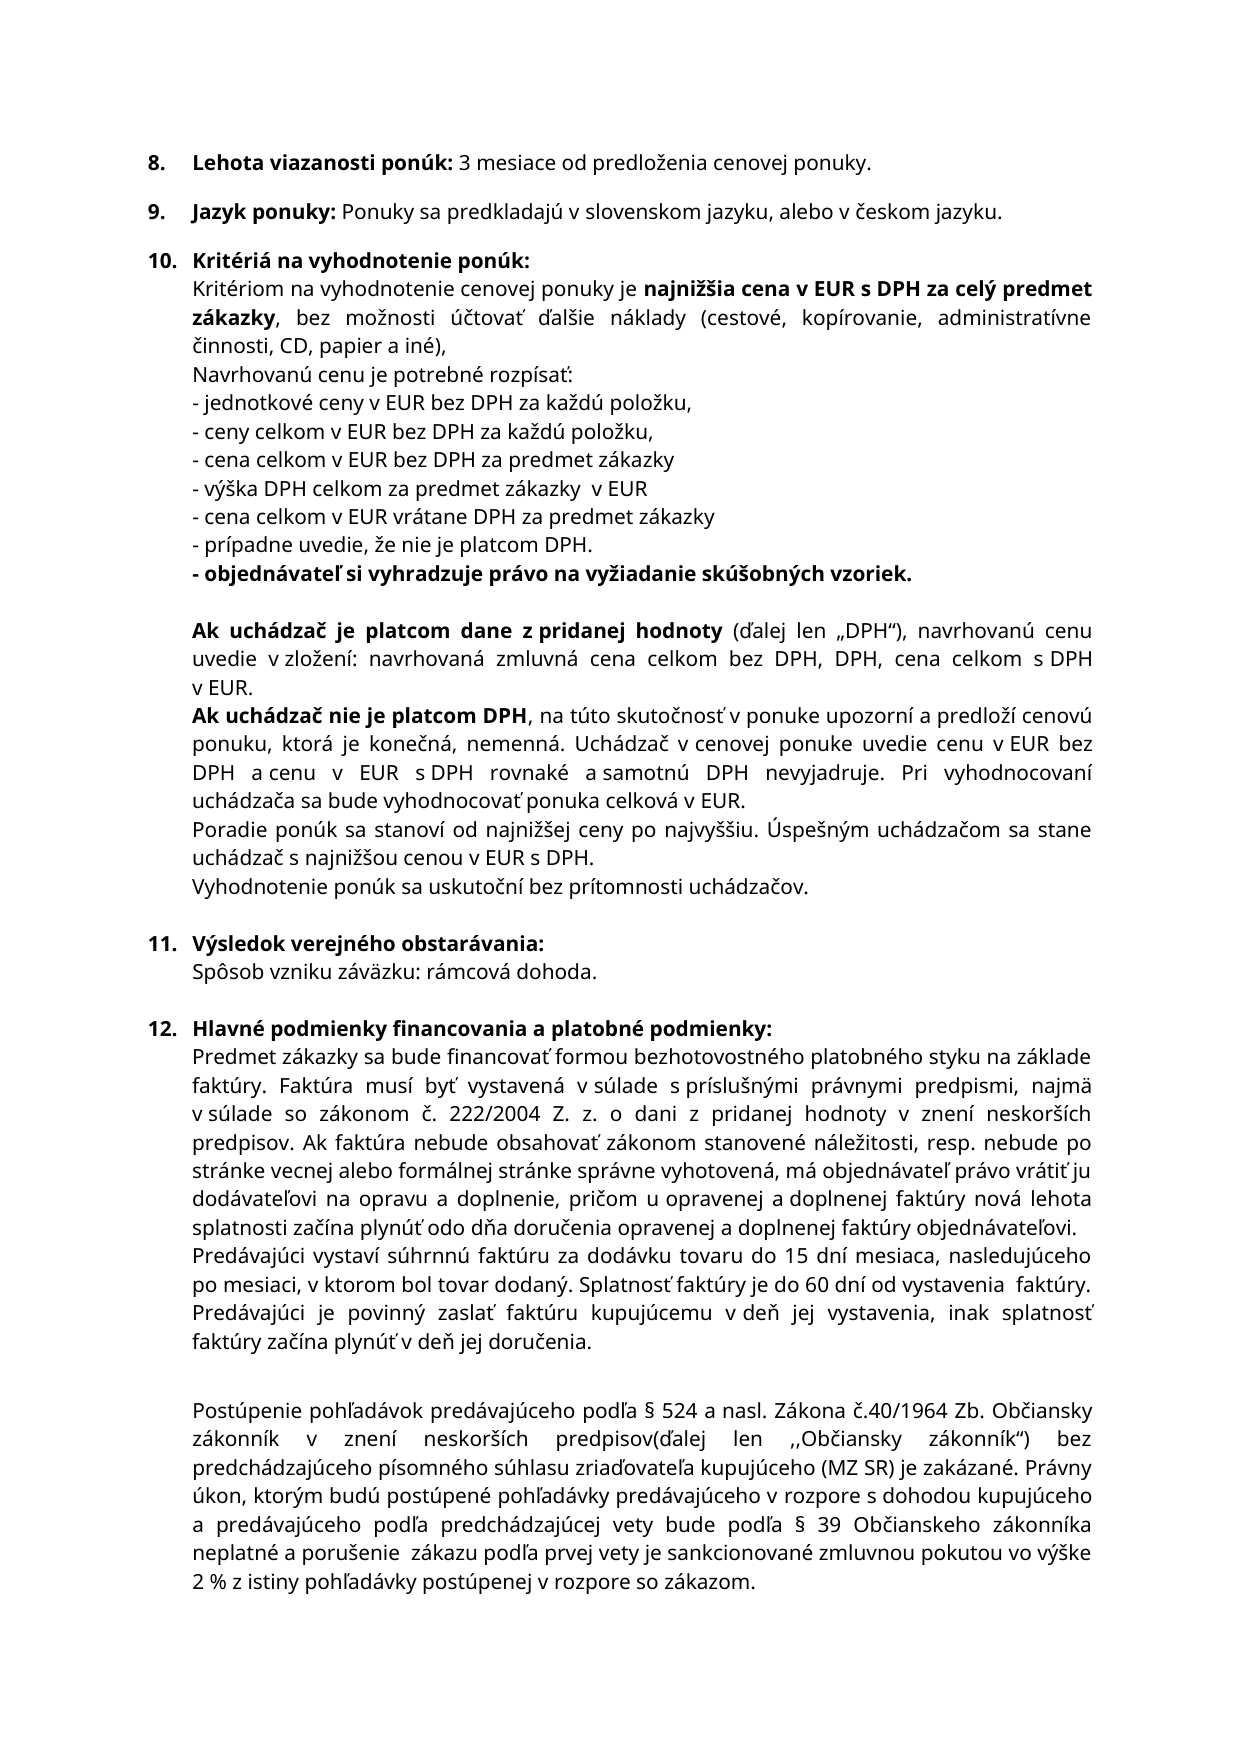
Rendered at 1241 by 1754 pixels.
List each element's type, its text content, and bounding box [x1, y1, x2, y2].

text Kritériom na vyhodnotenie cenovej ponuky je najnižšia cena v EUR s DPH za celý predmet zákazky, bez možnosti účtovať ďalšie náklady (cestové, kopírovanie, administratívne činnosti, CD, papier a iné), [192, 274, 1093, 360]
text Predávajúci vystaví súhrnnú faktúru za dodávku tovaru do 15 dní mesiaca, nasledujúceho po mesiaci, v ktorom bol tovar dodaný. Splatnosť faktúry je do 60 dní od vystavenia faktúry. Predávajúci je povinný zaslať faktúru kupujúcemu v deň jej vystavenia, inak splatnosť faktúry začína plynúť v deň jej doručenia. [192, 1241, 1093, 1355]
text 9. Jazyk ponuky: Ponuky sa predkladajú v slovenskom jazyku, alebo v českom jazyku. [148, 197, 1093, 225]
text Navrhovanú cenu je potrebné rozpísať: [192, 360, 1093, 388]
text Vyhodnotenie ponúk sa uskutoční bez prítomnosti uchádzačov. [192, 872, 1093, 900]
text Spôsob vzniku záväzku: rámcová dohoda. [192, 957, 1093, 986]
text - cena celkom v EUR vrátane DPH za predmet zákazky [192, 502, 1093, 531]
text - ceny celkom v EUR bez DPH za každú položku, [192, 417, 1093, 445]
text - prípadne uvedie, že nie je platcom DPH. [192, 531, 1093, 559]
text Postúpenie pohľadávok predávajúceho podľa § 524 a nasl. Zákona č.40/1964 Zb. Občiansky zákonník v znení neskorších predpisov(ďalej len ,,Občiansky zákonník“) bez predchádzajúceho písomného súhlasu zriaďovateľa kupujúceho (MZ SR) je zakázané. Právny úkon, ktorým budú postúpené pohľadávky predávajúceho v rozpore s dohodou kupujúceho a predávajúceho podľa predchádzajúcej vety bude podľa § 39 Občianskeho zákonníka neplatné a porušenie zákazu podľa prvej vety je sankcionované zmluvnou pokutou vo výške 2 % z istiny pohľadávky postúpenej v rozpore so zákazom. [192, 1396, 1093, 1595]
text - jednotkové ceny v EUR bez DPH za každú položku, [192, 388, 1093, 417]
text - objednávateľ si vyhradzuje právo na vyžiadanie skúšobných vzoriek. [192, 559, 1093, 587]
text 11. Výsledok verejného obstarávania: [148, 929, 1093, 957]
text Ak uchádzač nie je platcom DPH, na túto skutočnosť v ponuke upozorní a predloží cenovú ponuku, ktorá je konečná, nemenná. Uchádzač v cenovej ponuke uvedie cenu v EUR bez DPH a cenu v EUR s DPH rovnaké a samotnú DPH nevyjadruje. Pri vyhodnocovaní uchádzača sa bude vyhodnocovať ponuka celková v EUR. [192, 701, 1093, 815]
text 10. Kritériá na vyhodnotenie ponúk: [148, 246, 1093, 274]
text - výška DPH celkom za predmet zákazky v EUR [192, 474, 1093, 502]
text 8. Lehota viazanosti ponúk: 3 mesiace od predloženia cenovej ponuky. [148, 148, 1093, 176]
text 12. Hlavné podmienky financovania a platobné podmienky: [148, 1014, 1093, 1042]
text Poradie ponúk sa stanoví od najnižšej ceny po najvyššiu. Úspešným uchádzačom sa stane uchádzač s najnižšou cenou v EUR s DPH. [192, 815, 1093, 872]
list Predmet zákazky sa bude financovať formou bezhotovostného platobného styku na základe faktúry. Faktúra musí byť vystavená v súlade s príslušnými právnymi predpismi, najmä v súlade so zákonom č. 222/2004 Z. z. o dani z pridanej hodnoty v znení neskorších predpisov. Ak faktúra nebude obsahovať zákonom stanovené náležitosti, resp. nebude po stránke vecnej alebo formálnej stránke správne vyhotovená, má objednávateľ právo vrátiť ju dodávateľovi na opravu a doplnenie, pričom u opravenej a doplnenej faktúry nová lehota splatnosti začína plynúť odo dňa doručenia opravenej a doplnenej faktúry objednávateľovi. [192, 1042, 1093, 1241]
text Ak uchádzač je platcom dane z pridanej hodnoty (ďalej len „DPH“), navrhovanú cenu uvedie v zložení: navrhovaná zmluvná cena celkom bez DPH, DPH, cena celkom s DPH v EUR. [192, 616, 1093, 701]
text - cena celkom v EUR bez DPH za predmet zákazky [192, 445, 1093, 474]
